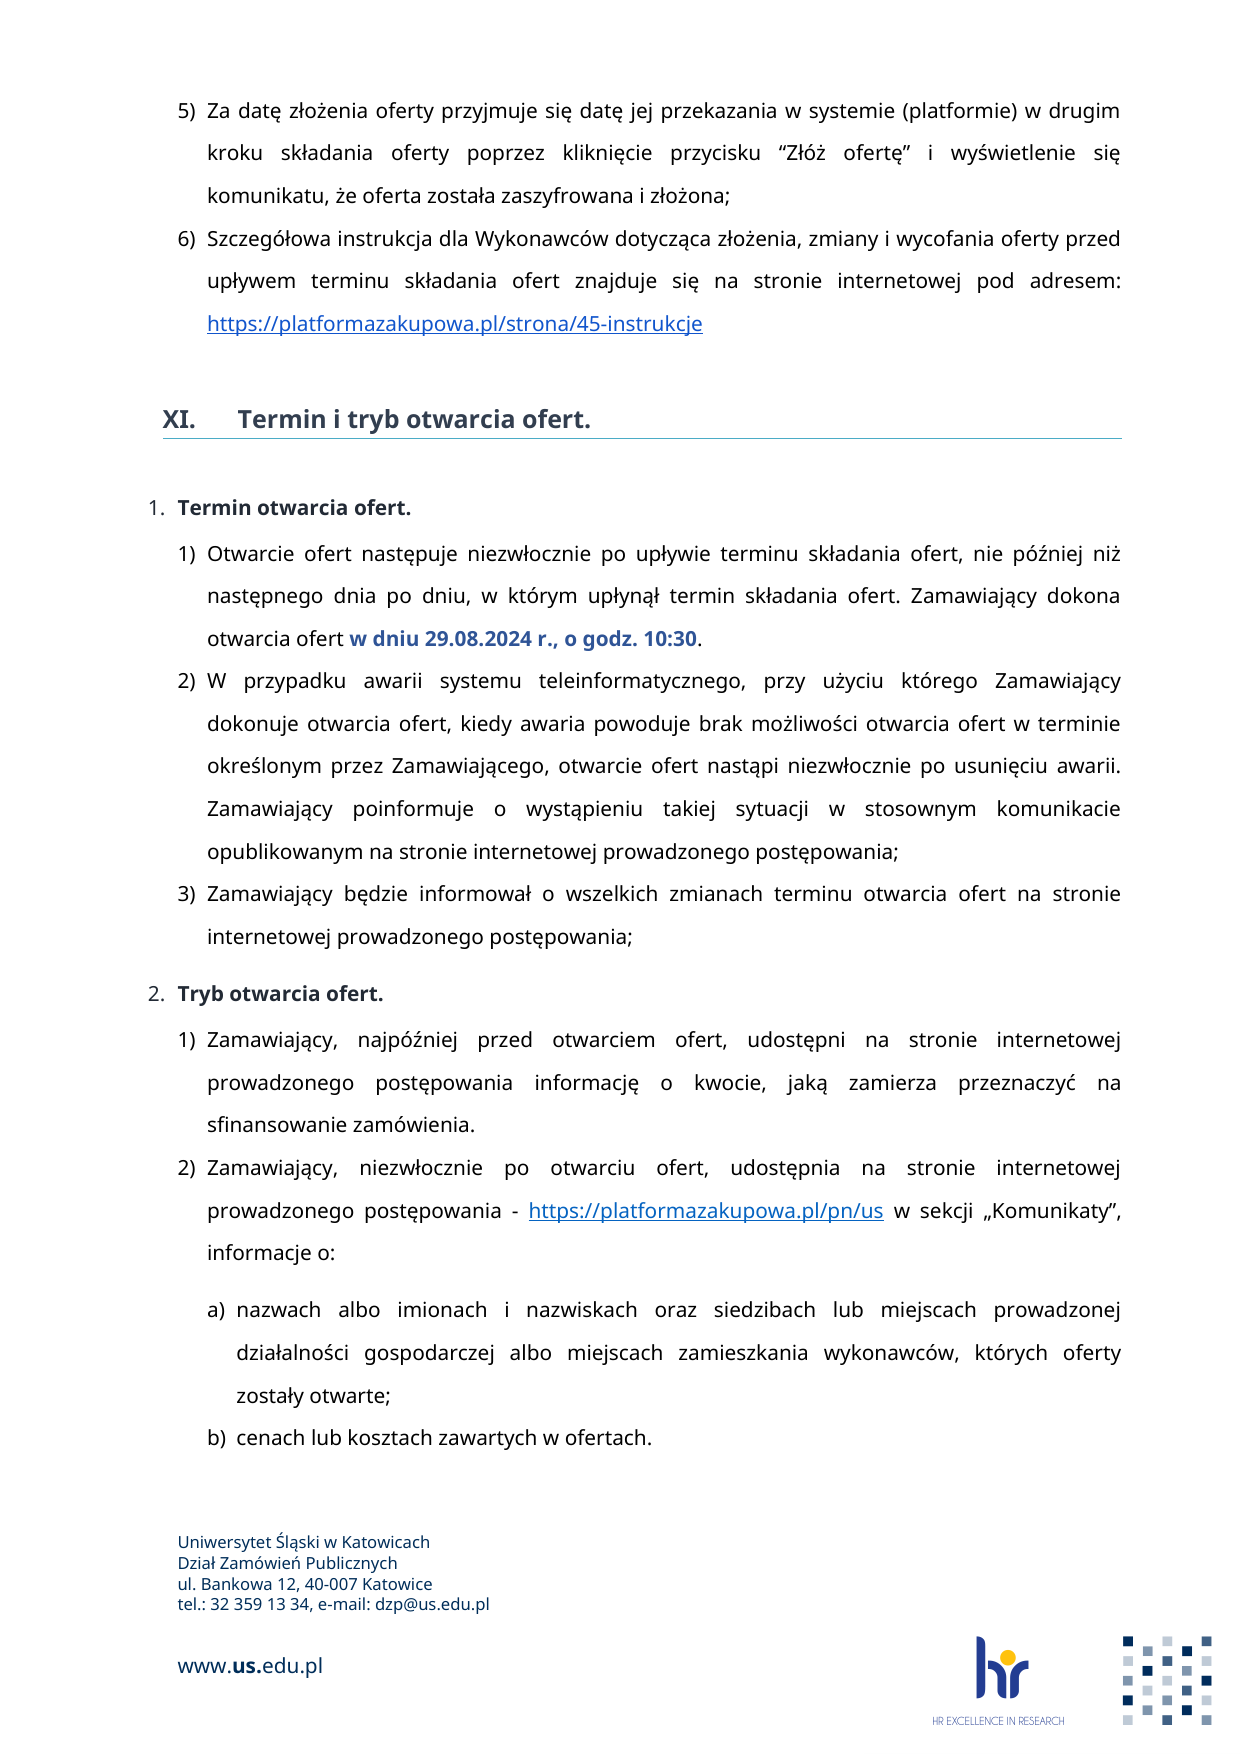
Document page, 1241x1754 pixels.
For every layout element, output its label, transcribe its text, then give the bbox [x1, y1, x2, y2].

subtitle Zamawiający, niezwłocznie po otwarciu ofert, udostępnia na stronie internetowej prowadzonego postępowania - https://platformazakupowa.pl/pn/us w sekcji „Komunikaty”, informacje o: [177, 1153, 1122, 1267]
subtitle W przypadku awarii systemu teleinformatycznego, przy użyciu którego Zamawiający dokonuje otwarcia ofert, kiedy awaria powoduje brak możliwości otwarcia ofert w terminie określonym przez Zamawiającego, otwarcie ofert nastąpi niezwłocznie po usunięciu awarii. Zamawiający poinformuje o wystąpieniu takiej sytuacji w stosownym komunikacie opublikowanym na stronie internetowej prowadzonego postępowania; [177, 666, 1122, 865]
subtitle Szczegółowa instrukcja dla Wykonawców dotycząca złożenia, zmiany i wycofania oferty przed upływem terminu składania ofert znajduje się na stronie internetowej pod adresem: https://platformazakupowa.pl/strona/45-instrukcje [177, 224, 1122, 337]
subtitle Otwarcie ofert następuje niezwłocznie po upływie terminu składania ofert, nie później niż następnego dnia po dniu, w którym upłynął termin składania ofert. Zamawiający dokona otwarcia ofert w dniu 29.08.2024 r., o godz. 10:30. [177, 539, 1122, 652]
subtitle Zamawiający, najpóźniej przed otwarciem ofert, udostępni na stronie internetowej prowadzonego postępowania informację o kwocie, jaką zamierza przeznaczyć na sfinansowanie zamówienia. [177, 1025, 1122, 1139]
subtitle Tryb otwarcia ofert. [148, 979, 1122, 1008]
picture [863, 1509, 1240, 1754]
subtitle Termin otwarcia ofert. [148, 493, 1122, 521]
subtitle Termin i tryb otwarcia ofert. [162, 401, 1122, 438]
subtitle nazwach albo imionach i nazwiskach oraz siedzibach lub miejscach prowadzonej działalności gospodarczej albo miejscach zamieszkania wykonawców, których oferty zostały otwarte; [207, 1296, 1122, 1409]
subtitle cenach lub kosztach zawartych w ofertach. [207, 1423, 1122, 1452]
subtitle Zamawiający będzie informował o wszelkich zmianach terminu otwarcia ofert na stronie internetowej prowadzonego postępowania; [177, 879, 1122, 951]
subtitle Za datę złożenia oferty przyjmuje się datę jej przekazania w systemie (platformie) w drugim kroku składania oferty poprzez kliknięcie przycisku “Złóż ofertę” i wyświetlenie się komunikatu, że oferta została zaszyfrowana i złożona; [177, 96, 1122, 209]
